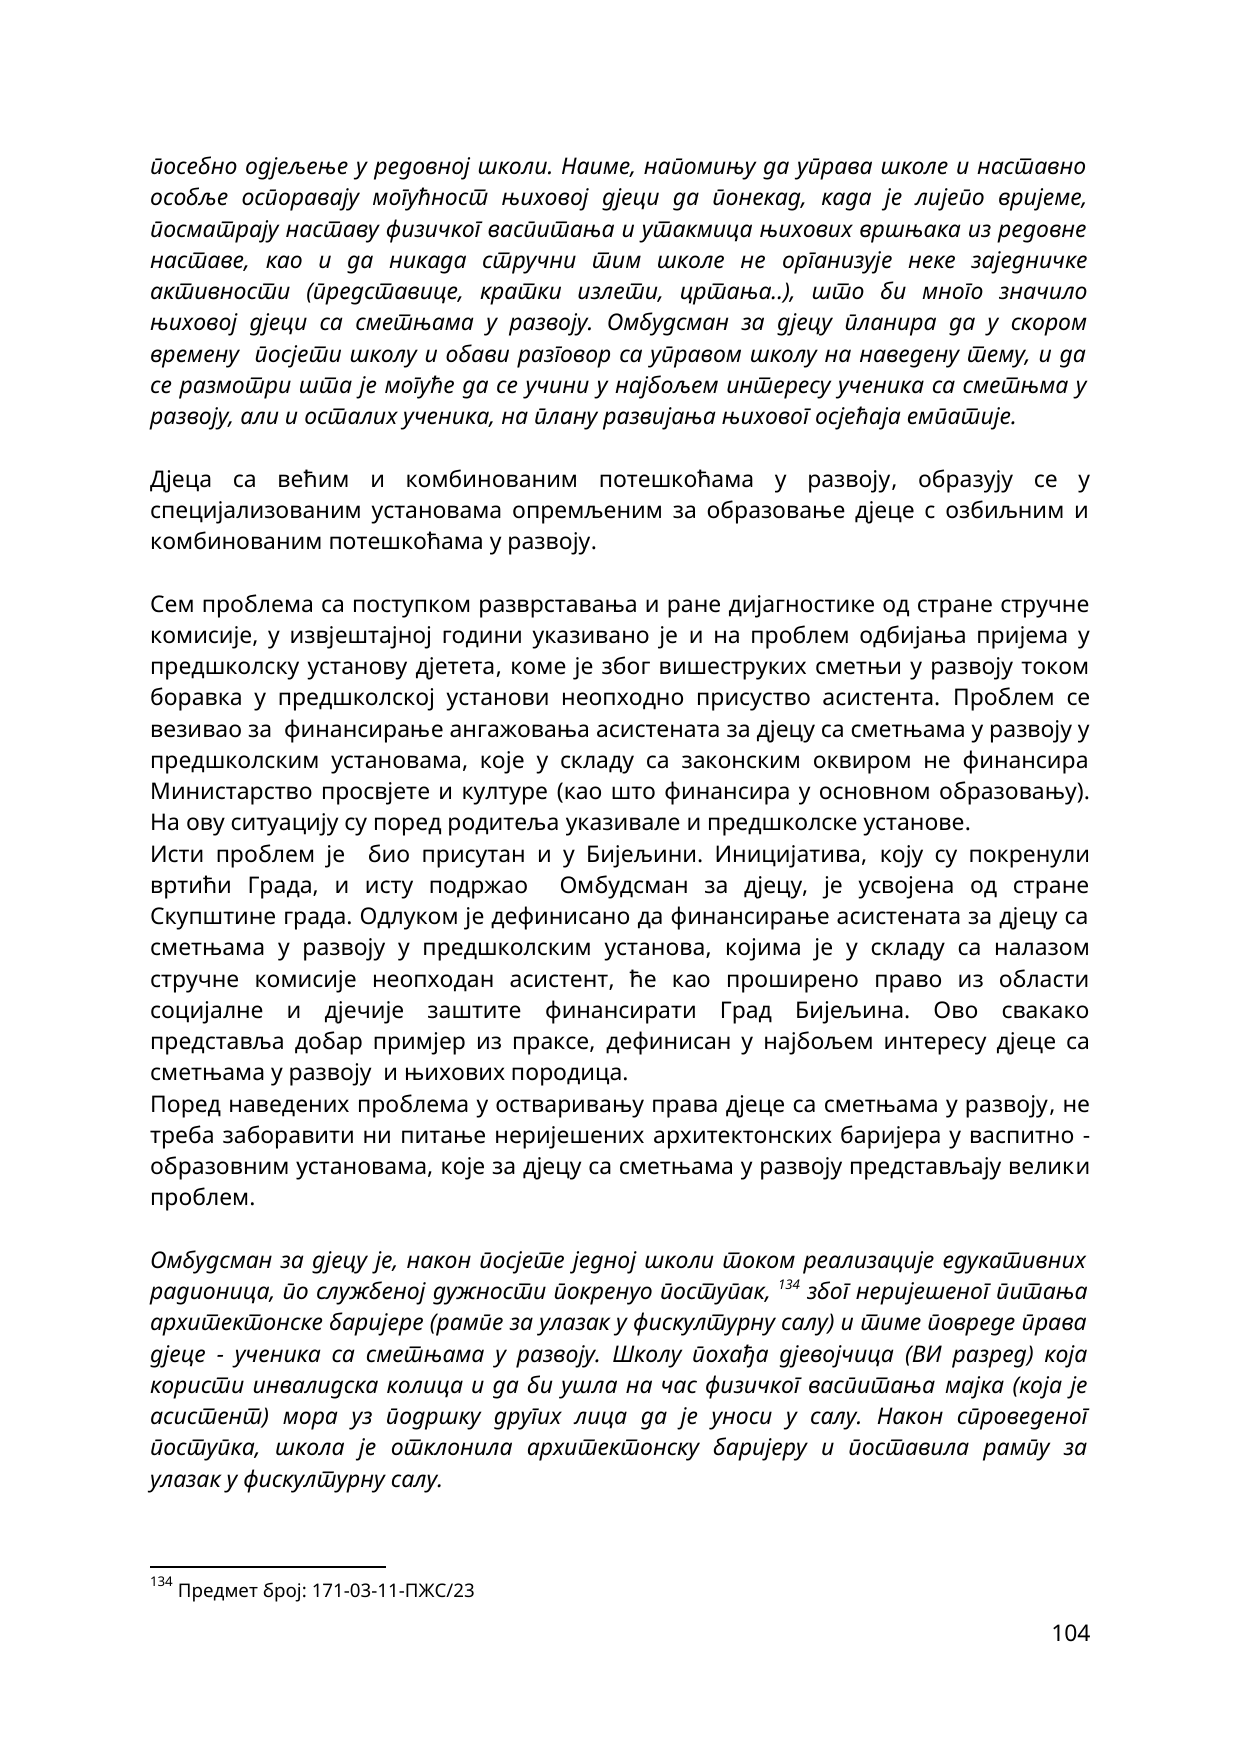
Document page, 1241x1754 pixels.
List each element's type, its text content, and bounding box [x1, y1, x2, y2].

text Сем проблема са поступком разврставања и ране дијагностике од стране стручне комисије, у извјештајној години указивано је и на проблем одбијања пријема у предшколску установу дјетета, коме је због вишеструких сметњи у развоју током боравка у предшколској установи неопходно присуство асистента. Проблем се везивао за финансирање ангажовања асистената за дјецу са сметњама у развоју у предшколским установама, које у складу са законским оквиром не финансира Министарство просвјете и културе (као што финансира у основном образовању). На ову ситуацију су поред родитеља указивале и предшколске установе. [150, 587, 1090, 837]
text Поред наведених проблема у остваривању права дјеце са сметњама у развоју, не треба заборавити ни питање неријешених архитектонских баријера у васпитно - образовним установама, које за дјецу са сметњама у развоју представљају велики проблем. [150, 1087, 1090, 1212]
text Дјеца са већим и комбинованим потешкоћама у развоју, образују се у специјализованим установама опремљеним за образовање дјеце с озбиљним и комбинованим потешкоћама у развоју. [150, 462, 1090, 556]
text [150, 150, 1090, 431]
text Исти проблем је био присутан и у Бијељини. Иницијатива, коју су покренули вртићи Града, и исту подржао Омбудсман за дјецу, је усвојена од стране Скупштине града. Одлуком је дефинисано да финансирање асистената за дјецу са сметњама у развоју у предшколским установа, којима је у складу са налазом стручне комисије неопходан асистент, ће као проширено право из области социјалне и дјечије заштите финансирати Град Бијељина. Ово свакако представља добар примјер из праксе, дефинисан у најбољем интересу дјеце са сметњама у развоју и њихових породица. [150, 837, 1090, 1087]
text Омбудсман за дјецу је, након посјете једној школи током реализације едукативних радионица, по службеној дужности покренуо поступак, због неријешеног питања архитектонске баријере (рампе за улазак у фискултурну салу) и тиме повреде права дјеце - ученика са сметњама у развоју. Школу похађа дјевојчица (ВИ разред) која користи инвалидска колица и да би ушла на час физичког васпитања мајка (која је асистент) мора уз подршку других лица да је уноси у салу. Након спроведеног поступка, школа је отклонила архитектонску баријеру и поставила рампу за улазак у фискултурну салу. [150, 1244, 1090, 1494]
